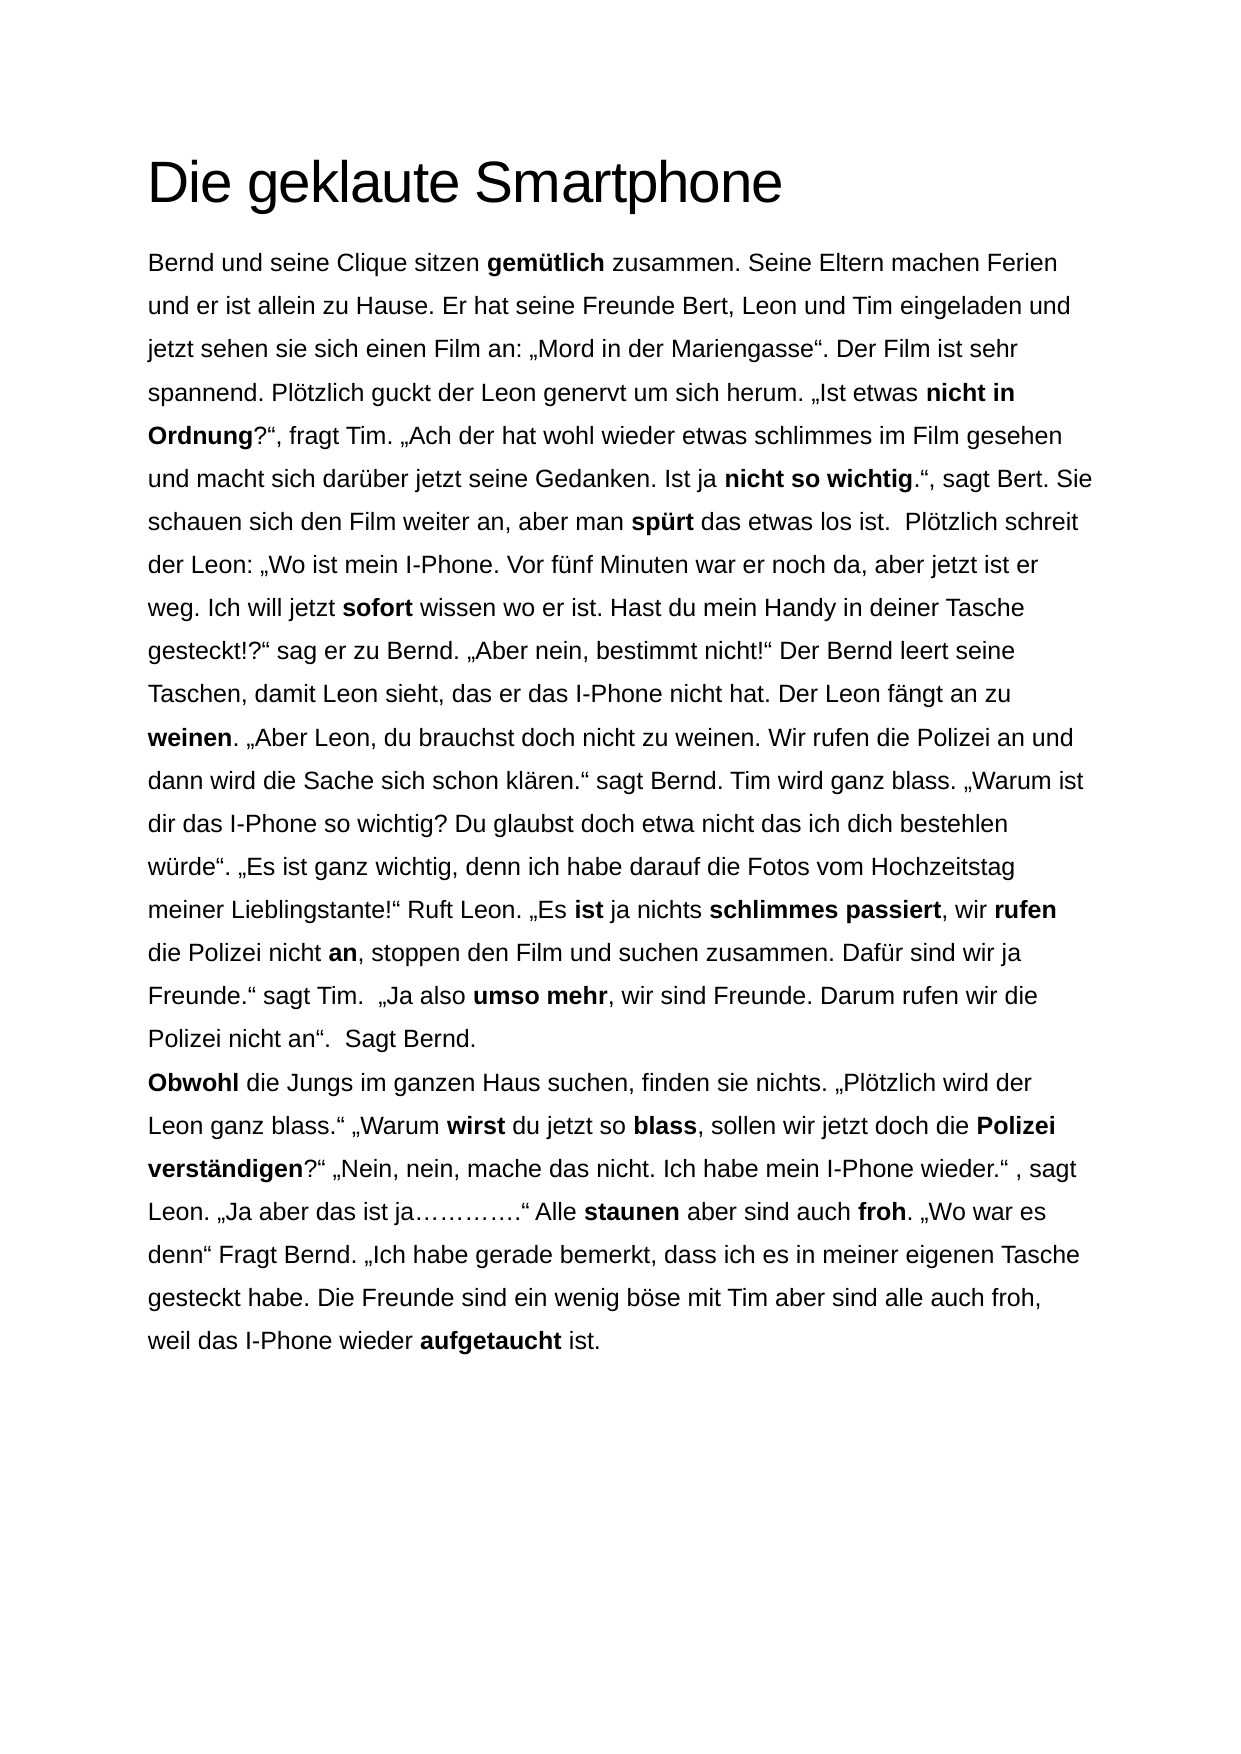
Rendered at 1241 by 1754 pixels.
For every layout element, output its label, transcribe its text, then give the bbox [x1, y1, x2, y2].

title Die geklaute Smartphone [148, 148, 1093, 215]
text Bernd und seine Clique sitzen gemütlich zusammen. Seine Eltern machen Ferien und er ist allein zu Hause. Er hat seine Freunde Bert, Leon und Tim eingeladen und jetzt sehen sie sich einen Film an: „Mord in der Mariengasse“. Der Film ist sehr spannend. Plötzlich guckt der Leon genervt um sich herum. „Ist etwas nicht in Ordnung?“, fragt Tim. „Ach der hat wohl wieder etwas schlimmes im Film gesehen und macht sich darüber jetzt seine Gedanken. Ist ja nicht so wichtig.“, sagt Bert. Sie schauen sich den Film weiter an, aber man spürt das etwas los ist. Plötzlich schreit der Leon: „Wo ist mein I-Phone. Vor fünf Minuten war er noch da, aber jetzt ist er weg. Ich will jetzt sofort wissen wo er ist. Hast du mein Handy in deiner Tasche gesteckt!?“ sag er zu Bernd. „Aber nein, bestimmt nicht!“ Der Bernd leert seine Taschen, damit Leon sieht, das er das I-Phone nicht hat. Der Leon fängt an zu weinen. „Aber Leon, du brauchst doch nicht zu weinen. Wir rufen die Polizei an und dann wird die Sache sich schon klären.“ sagt Bernd. Tim wird ganz blass. „Warum ist dir das I-Phone so wichtig? Du glaubst doch etwa nicht das ich dich bestehlen würde“. „Es ist ganz wichtig, denn ich habe darauf die Fotos vom Hochzeitstag meiner Lieblingstante!“ Ruft Leon. „Es ist ja nichts schlimmes passiert, wir rufen die Polizei nicht an, stoppen den Film und suchen zusammen. Dafür sind wir ja Freunde.“ sagt Tim. „Ja also umso mehr, wir sind Freunde. Darum rufen wir die Polizei nicht an“. Sagt Bernd. [148, 248, 1093, 1053]
text Obwohl die Jungs im ganzen Haus suchen, finden sie nichts. „Plötzlich wird der Leon ganz blass.“ „Warum wirst du jetzt so blass, sollen wir jetzt doch die Polizei verständigen?“ „Nein, nein, mache das nicht. Ich habe mein I-Phone wieder.“ , sagt Leon. „Ja aber das ist ja………….“ Alle staunen aber sind auch froh. „Wo war es denn“ Fragt Bernd. „Ich habe gerade bemerkt, dass ich es in meiner eigenen Tasche gesteckt habe. Die Freunde sind ein wenig böse mit Tim aber sind alle auch froh, weil das I-Phone wieder aufgetaucht ist. [148, 1068, 1093, 1355]
